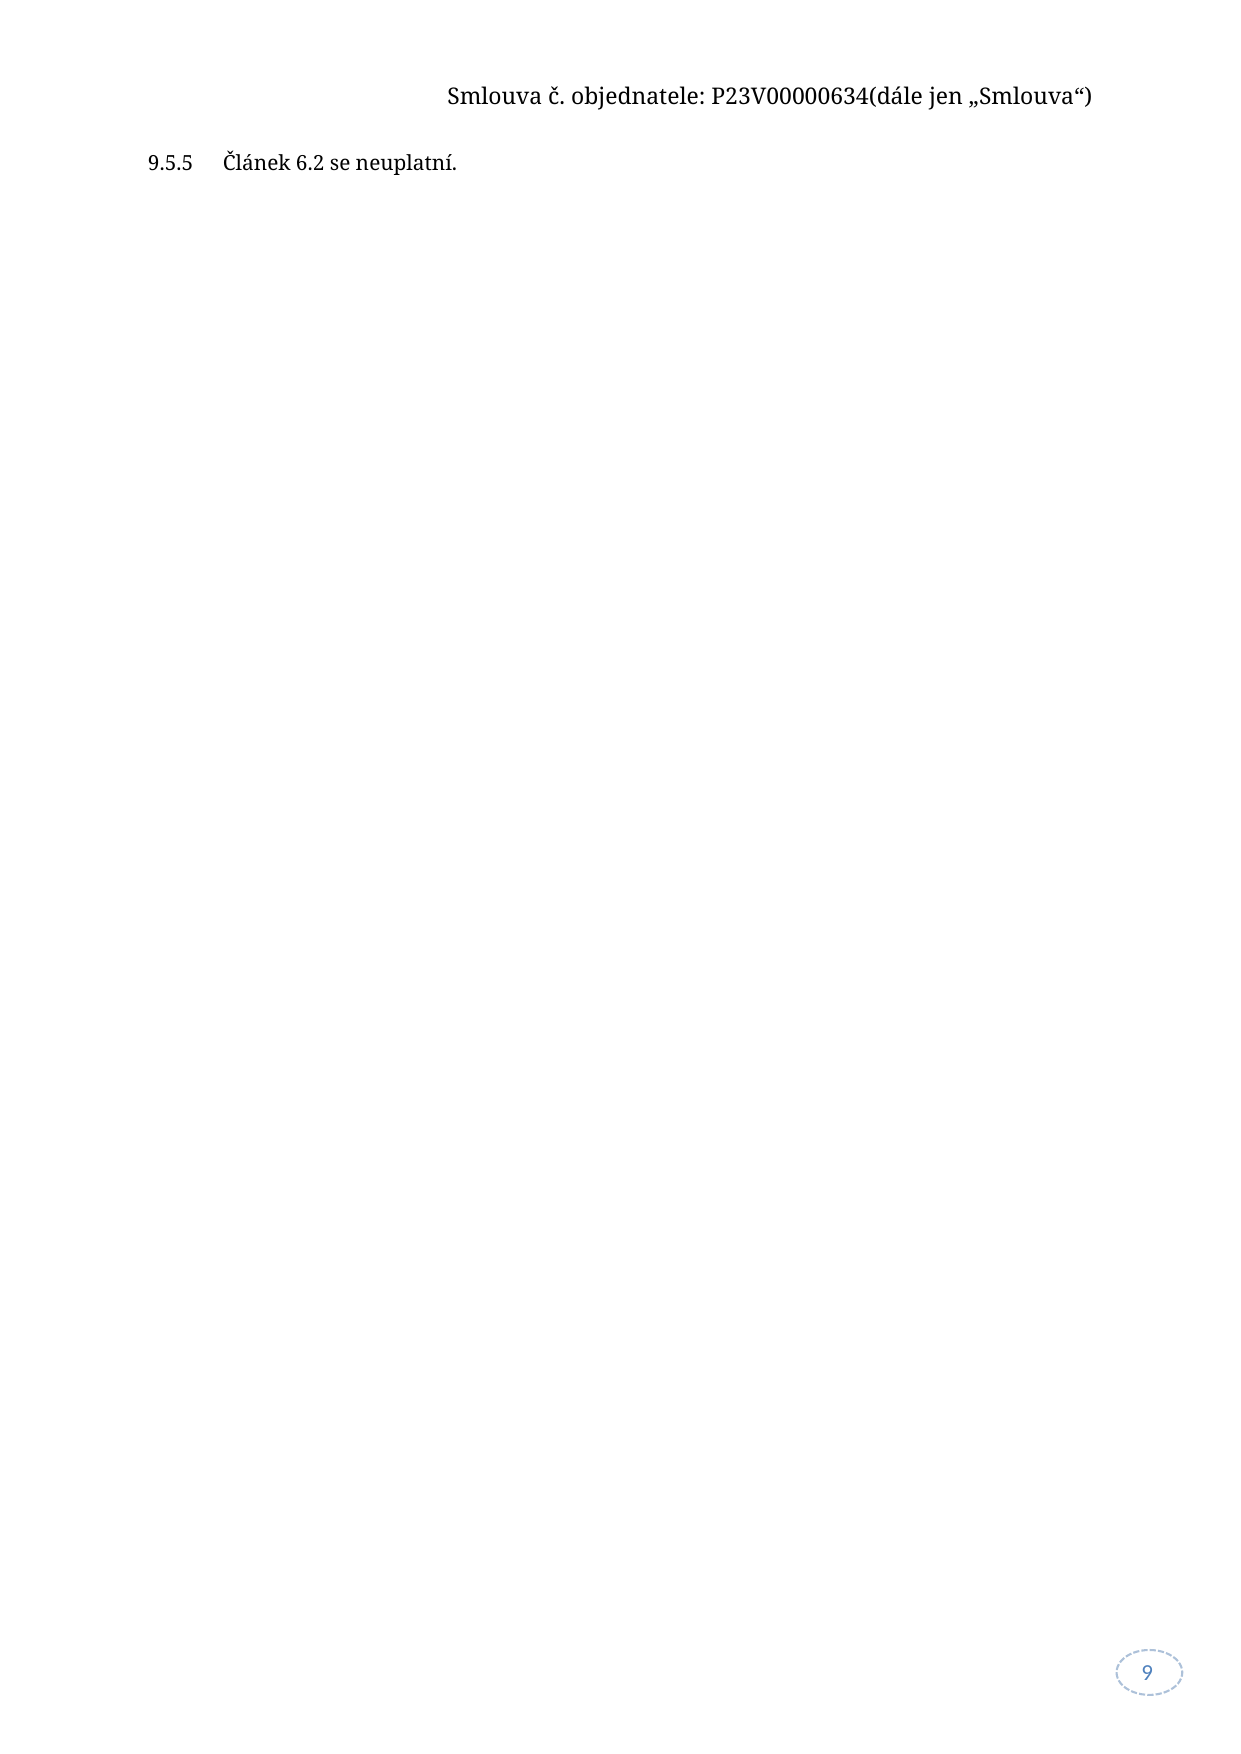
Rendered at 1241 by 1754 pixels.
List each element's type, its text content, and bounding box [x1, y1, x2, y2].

list Článek 6.2 se neuplatní. [148, 148, 1093, 176]
